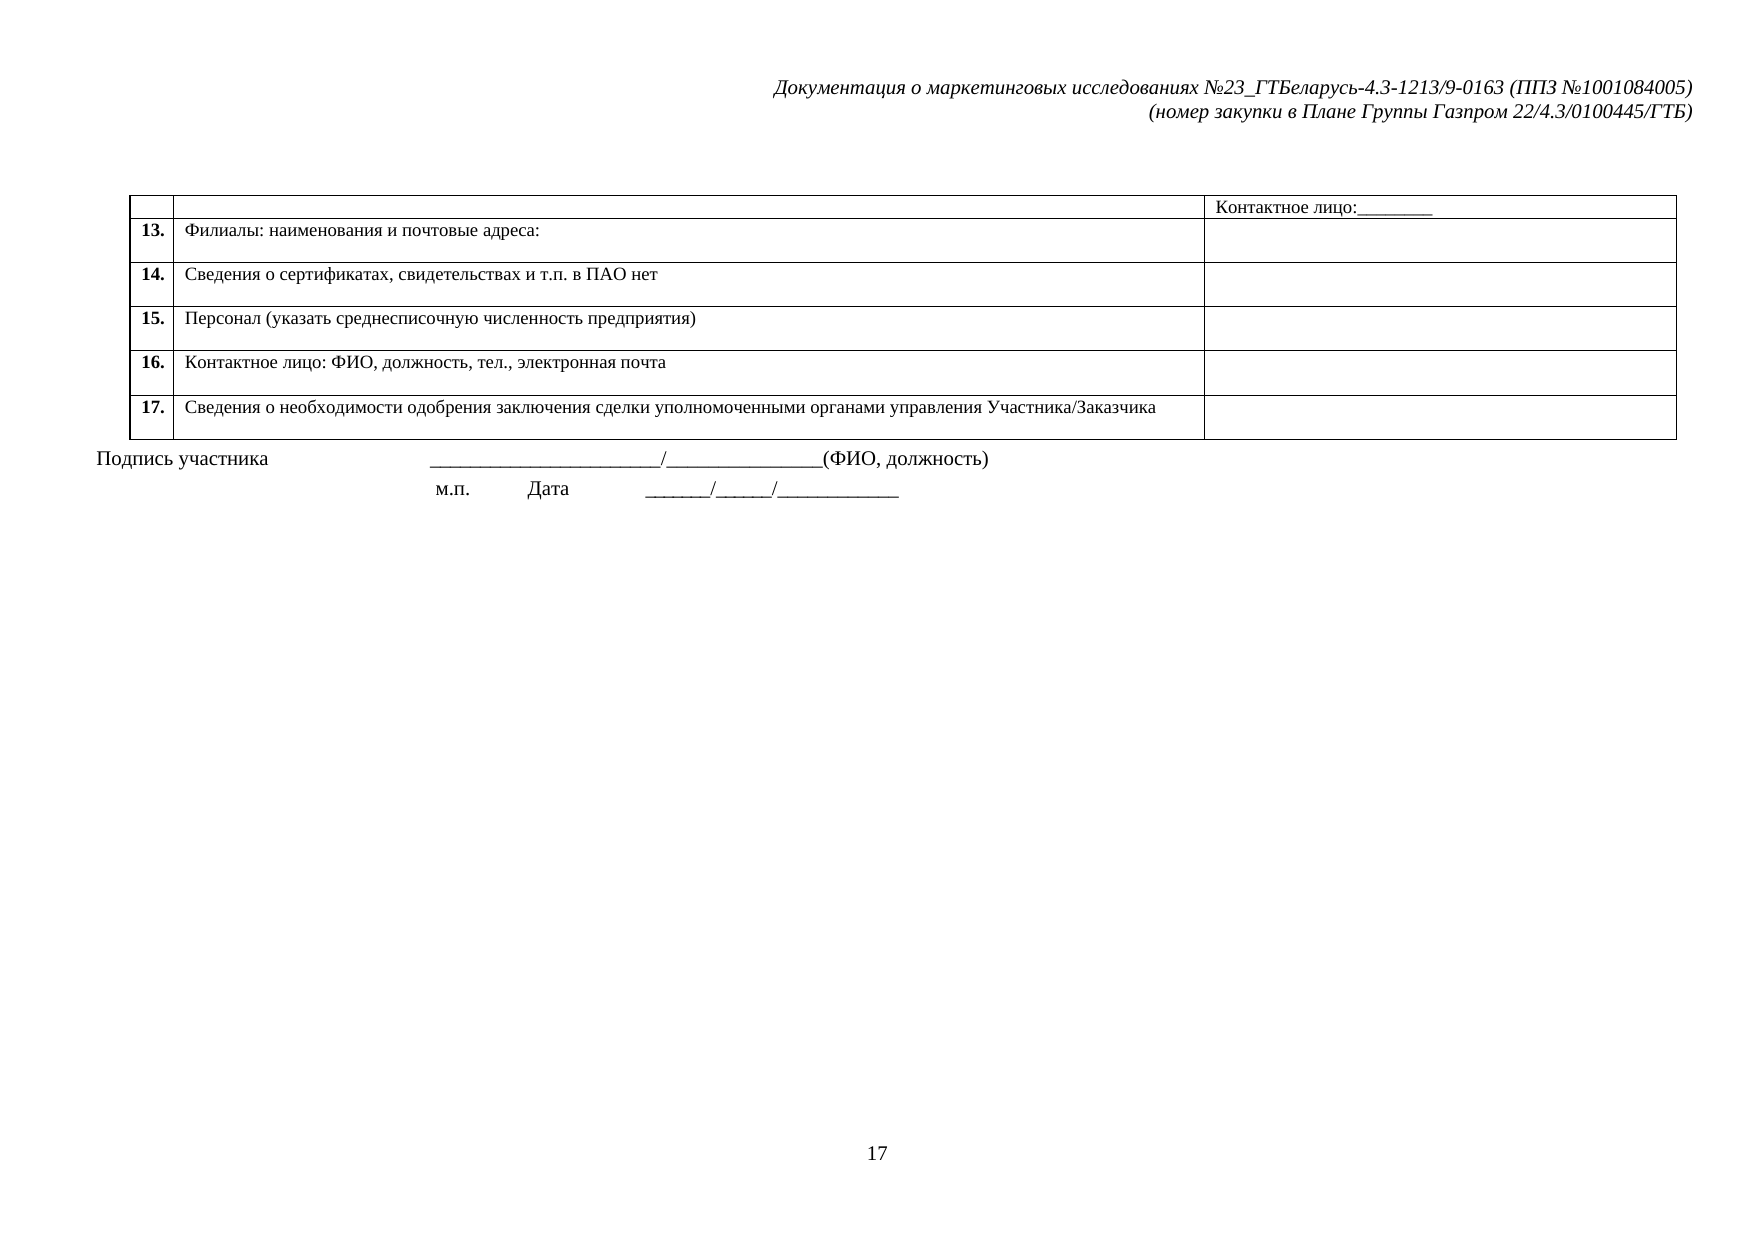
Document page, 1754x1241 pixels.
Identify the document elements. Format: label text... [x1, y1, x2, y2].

table_cell Сведения о необходимости одобрения заключения сделки уполномоченными органами управления Участника/Заказчика [174, 396, 1204, 439]
table_cell [131, 196, 173, 218]
text м.п. Дата / / [326, 476, 1695, 500]
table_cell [174, 196, 1204, 218]
table_cell [131, 396, 173, 439]
table_cell Персонал (указать среднесписочную численность предприятия) [174, 307, 1204, 350]
table_cell [131, 263, 173, 306]
table_cell [1205, 307, 1676, 350]
table_cell [131, 351, 173, 394]
table_cell [131, 219, 173, 262]
table_cell Сведения о сертификатах, свидетельствах и т.п. в ПАО нет [174, 263, 1204, 306]
table_cell Контактное лицо: ФИО, должность, тел., электронная почта [174, 351, 1204, 394]
table_cell [1205, 396, 1676, 439]
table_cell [1205, 196, 1676, 218]
table_cell [1205, 219, 1676, 262]
table_cell [1205, 263, 1676, 306]
text Подпись участника /_______________(ФИО, должность) [96, 446, 1695, 470]
table_cell Филиалы: наименования и почтовые адреса: [174, 219, 1204, 262]
table_cell [131, 307, 173, 350]
table_cell [1205, 351, 1676, 394]
